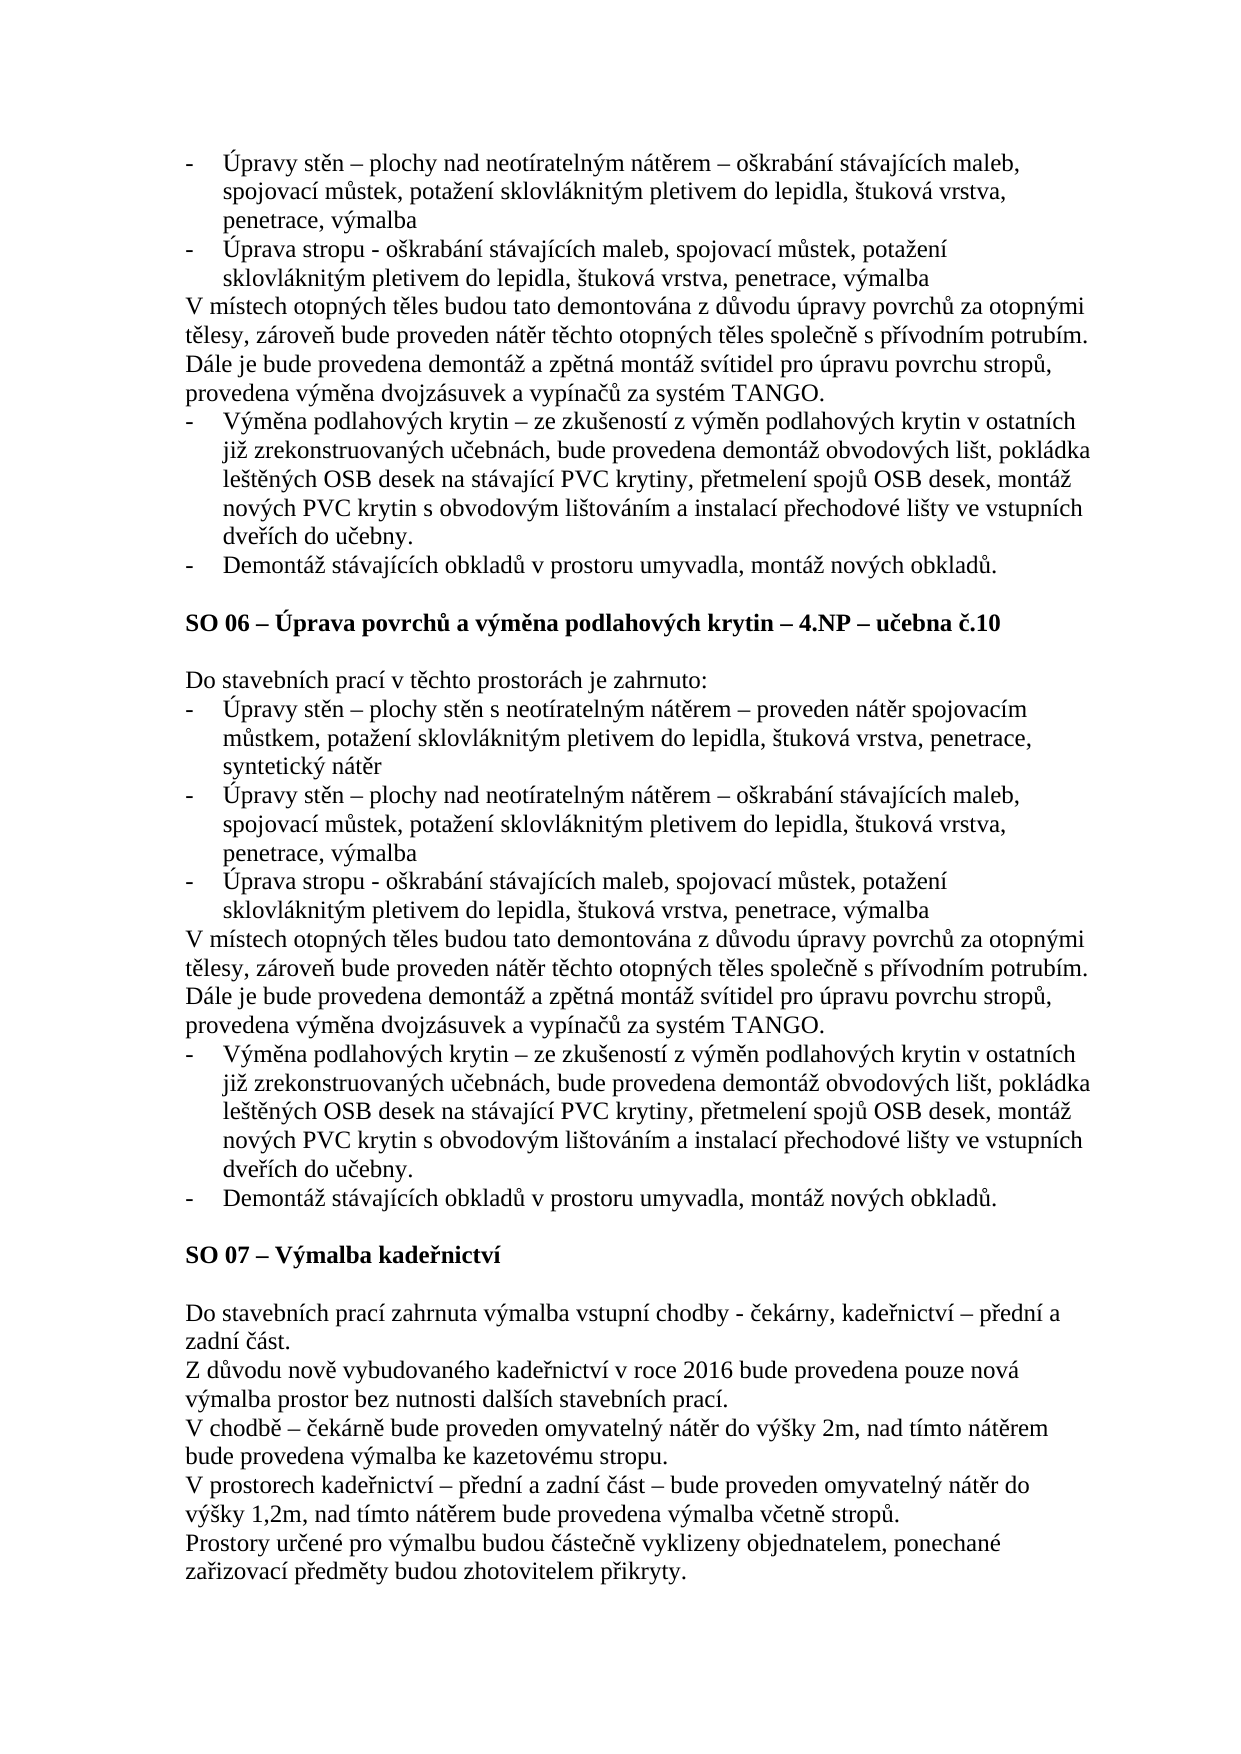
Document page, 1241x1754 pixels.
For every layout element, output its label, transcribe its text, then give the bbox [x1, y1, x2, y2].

list Úprava stropu - oškrabání stávajících maleb, spojovací můstek, potažení sklovláknitým pletivem do lepidla, štuková vrstva, penetrace, výmalba [185, 234, 1093, 291]
text Do stavebních prací v těchto prostorách je zahrnuto: [185, 665, 1093, 694]
text Z důvodu nově vybudovaného kadeřnictví v roce 2016 bude provedena pouze nová výmalba prostor bez nutnosti dalších stavebních prací. [185, 1355, 1093, 1413]
list Úpravy stěn – plochy stěn s neotíratelným nátěrem – proveden nátěr spojovacím můstkem, potažení sklovláknitým pletivem do lepidla, štuková vrstva, penetrace, syntetický nátěr [185, 694, 1093, 780]
list Demontáž stávajících obkladů v prostoru umyvadla, montáž nových obkladů. [185, 1183, 1093, 1211]
list Demontáž stávajících obkladů v prostoru umyvadla, montáž nových obkladů. [185, 550, 1093, 579]
text Dále je bude provedena demontáž a zpětná montáž svítidel pro úpravu povrchu stropů, provedena výměna dvojzásuvek a vypínačů za systém TANGO. [185, 981, 1093, 1039]
text SO 07 – Výmalba kadeřnictví [185, 1240, 1093, 1269]
list Úpravy stěn – plochy nad neotíratelným nátěrem – oškrabání stávajících maleb, spojovací můstek, potažení sklovláknitým pletivem do lepidla, štuková vrstva, penetrace, výmalba [185, 148, 1093, 234]
text Dále je bude provedena demontáž a zpětná montáž svítidel pro úpravu povrchu stropů, provedena výměna dvojzásuvek a vypínačů za systém TANGO. [185, 349, 1093, 406]
list Úpravy stěn – plochy nad neotíratelným nátěrem – oškrabání stávajících maleb, spojovací můstek, potažení sklovláknitým pletivem do lepidla, štuková vrstva, penetrace, výmalba [185, 780, 1093, 866]
text V prostorech kadeřnictví – přední a zadní část – bude proveden omyvatelný nátěr do výšky 1,2m, nad tímto nátěrem bude provedena výmalba včetně stropů. [185, 1470, 1093, 1528]
list Úprava stropu - oškrabání stávajících maleb, spojovací můstek, potažení sklovláknitým pletivem do lepidla, štuková vrstva, penetrace, výmalba [185, 866, 1093, 924]
text Prostory určené pro výmalbu budou částečně vyklizeny objednatelem, ponechané zařizovací předměty budou zhotovitelem přikryty. [185, 1528, 1093, 1585]
text V místech otopných těles budou tato demontována z důvodu úpravy povrchů za otopnými tělesy, zároveň bude proveden nátěr těchto otopných těles společně s přívodním potrubím. [185, 924, 1093, 981]
list Výměna podlahových krytin – ze zkušeností z výměn podlahových krytin v ostatních již zrekonstruovaných učebnách, bude provedena demontáž obvodových lišt, pokládka leštěných OSB desek na stávající PVC krytiny, přetmelení spojů OSB desek, montáž nových PVC krytin s obvodovým lištováním a instalací přechodové lišty ve vstupních dveřích do učebny. [185, 1039, 1093, 1183]
text SO 06 – Úprava povrchů a výměna podlahových krytin – 4.NP – učebna č.10 [148, 608, 1093, 636]
list Výměna podlahových krytin – ze zkušeností z výměn podlahových krytin v ostatních již zrekonstruovaných učebnách, bude provedena demontáž obvodových lišt, pokládka leštěných OSB desek na stávající PVC krytiny, přetmelení spojů OSB desek, montáž nových PVC krytin s obvodovým lištováním a instalací přechodové lišty ve vstupních dveřích do učebny. [185, 406, 1093, 550]
text V místech otopných těles budou tato demontována z důvodu úpravy povrchů za otopnými tělesy, zároveň bude proveden nátěr těchto otopných těles společně s přívodním potrubím. [185, 291, 1093, 349]
text Do stavebních prací zahrnuta výmalba vstupní chodby - čekárny, kadeřnictví – přední a zadní část. [185, 1298, 1093, 1355]
text V chodbě – čekárně bude proveden omyvatelný nátěr do výšky 2m, nad tímto nátěrem bude provedena výmalba ke kazetovému stropu. [185, 1413, 1093, 1470]
